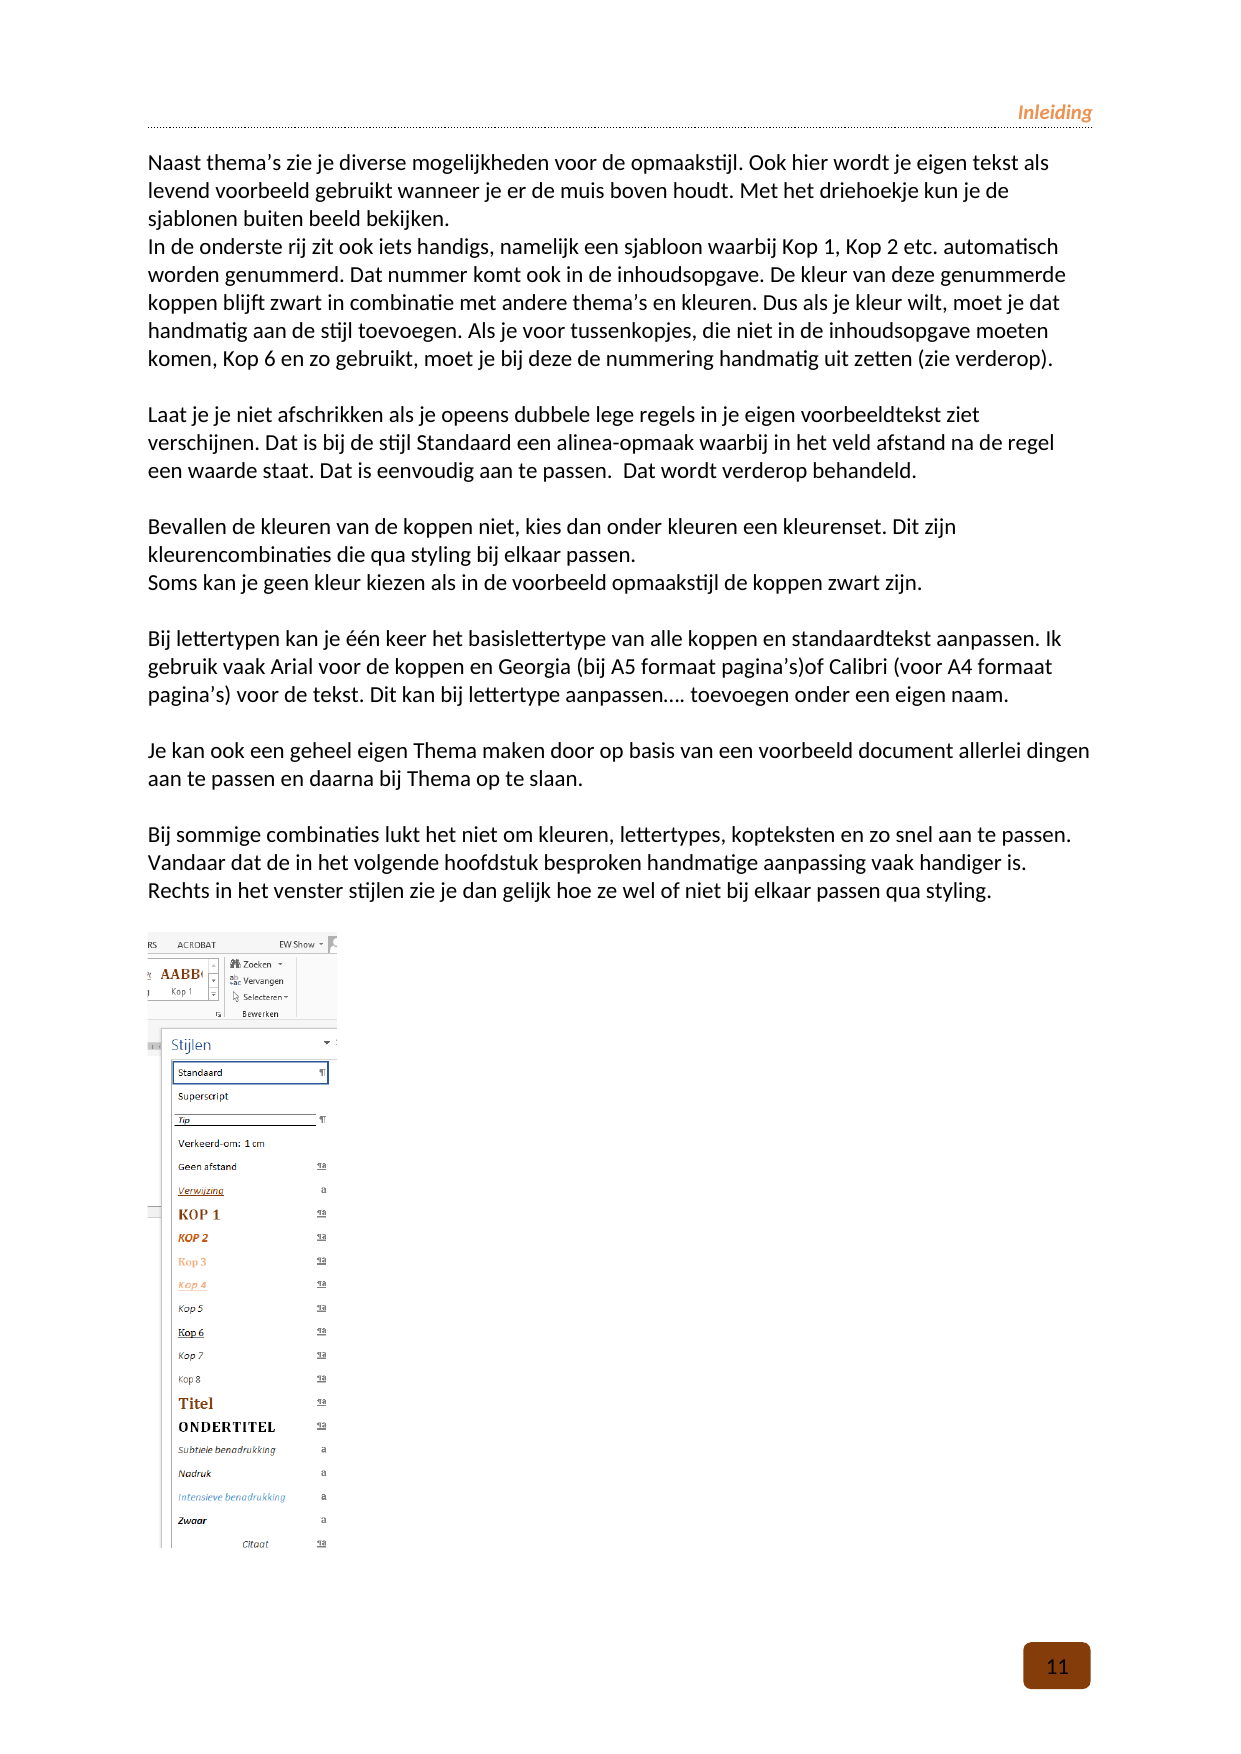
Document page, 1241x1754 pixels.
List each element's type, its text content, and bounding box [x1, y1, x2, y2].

text Soms kan je geen kleur kiezen als in de voorbeeld opmaakstijl de koppen zwart zijn. [148, 568, 1092, 596]
picture [147, 932, 337, 1548]
text Bevallen de kleuren van de koppen niet, kies dan onder kleuren een kleurenset. Dit zijn kleurencombinaties die qua styling bij elkaar passen. [148, 512, 1092, 568]
text Bij lettertypen kan je één keer het basislettertype van alle koppen en standaardtekst aanpassen. Ik gebruik vaak Arial voor de koppen en Georgia (bij A5 formaat pagina’s)of Calibri (voor A4 formaat pagina’s) voor de tekst. Dit kan bij lettertype aanpassen…. toevoegen onder een eigen naam. [148, 624, 1092, 708]
text In de onderste rij zit ook iets handigs, namelijk een sjabloon waarbij Kop 1, Kop 2 etc. automatisch worden genummerd. Dat nummer komt ook in de inhoudsopgave. De kleur van deze genummerde koppen blijft zwart in combinatie met andere thema’s en kleuren. Dus als je kleur wilt, moet je dat handmatig aan de stijl toevoegen. Als je voor tussenkopjes, die niet in de inhoudsopgave moeten komen, Kop 6 en zo gebruikt, moet je bij deze de nummering handmatig uit zetten (zie verderop). [148, 232, 1092, 372]
text Rechts in het venster stijlen zie je dan gelijk hoe ze wel of niet bij elkaar passen qua styling. [148, 876, 1092, 904]
text Bij sommige combinaties lukt het niet om kleuren, lettertypes, kopteksten en zo snel aan te passen. Vandaar dat de in het volgende hoofdstuk besproken handmatige aanpassing vaak handiger is. [148, 820, 1092, 876]
text Laat je je niet afschrikken als je opeens dubbele lege regels in je eigen voorbeeldtekst ziet verschijnen. Dat is bij de stijl Standaard een alinea-opmaak waarbij in het veld afstand na de regel een waarde staat. Dat is eenvoudig aan te passen. Dat wordt verderop behandeld. [148, 400, 1092, 484]
text Je kan ook een geheel eigen Thema maken door op basis van een voorbeeld document allerlei dingen aan te passen en daarna bij Thema op te slaan. [148, 736, 1092, 792]
text Naast thema’s zie je diverse mogelijkheden voor de opmaakstijl. Ook hier wordt je eigen tekst als levend voorbeeld gebruikt wanneer je er de muis boven houdt. Met het driehoekje kun je de sjablonen buiten beeld bekijken. [148, 148, 1092, 232]
